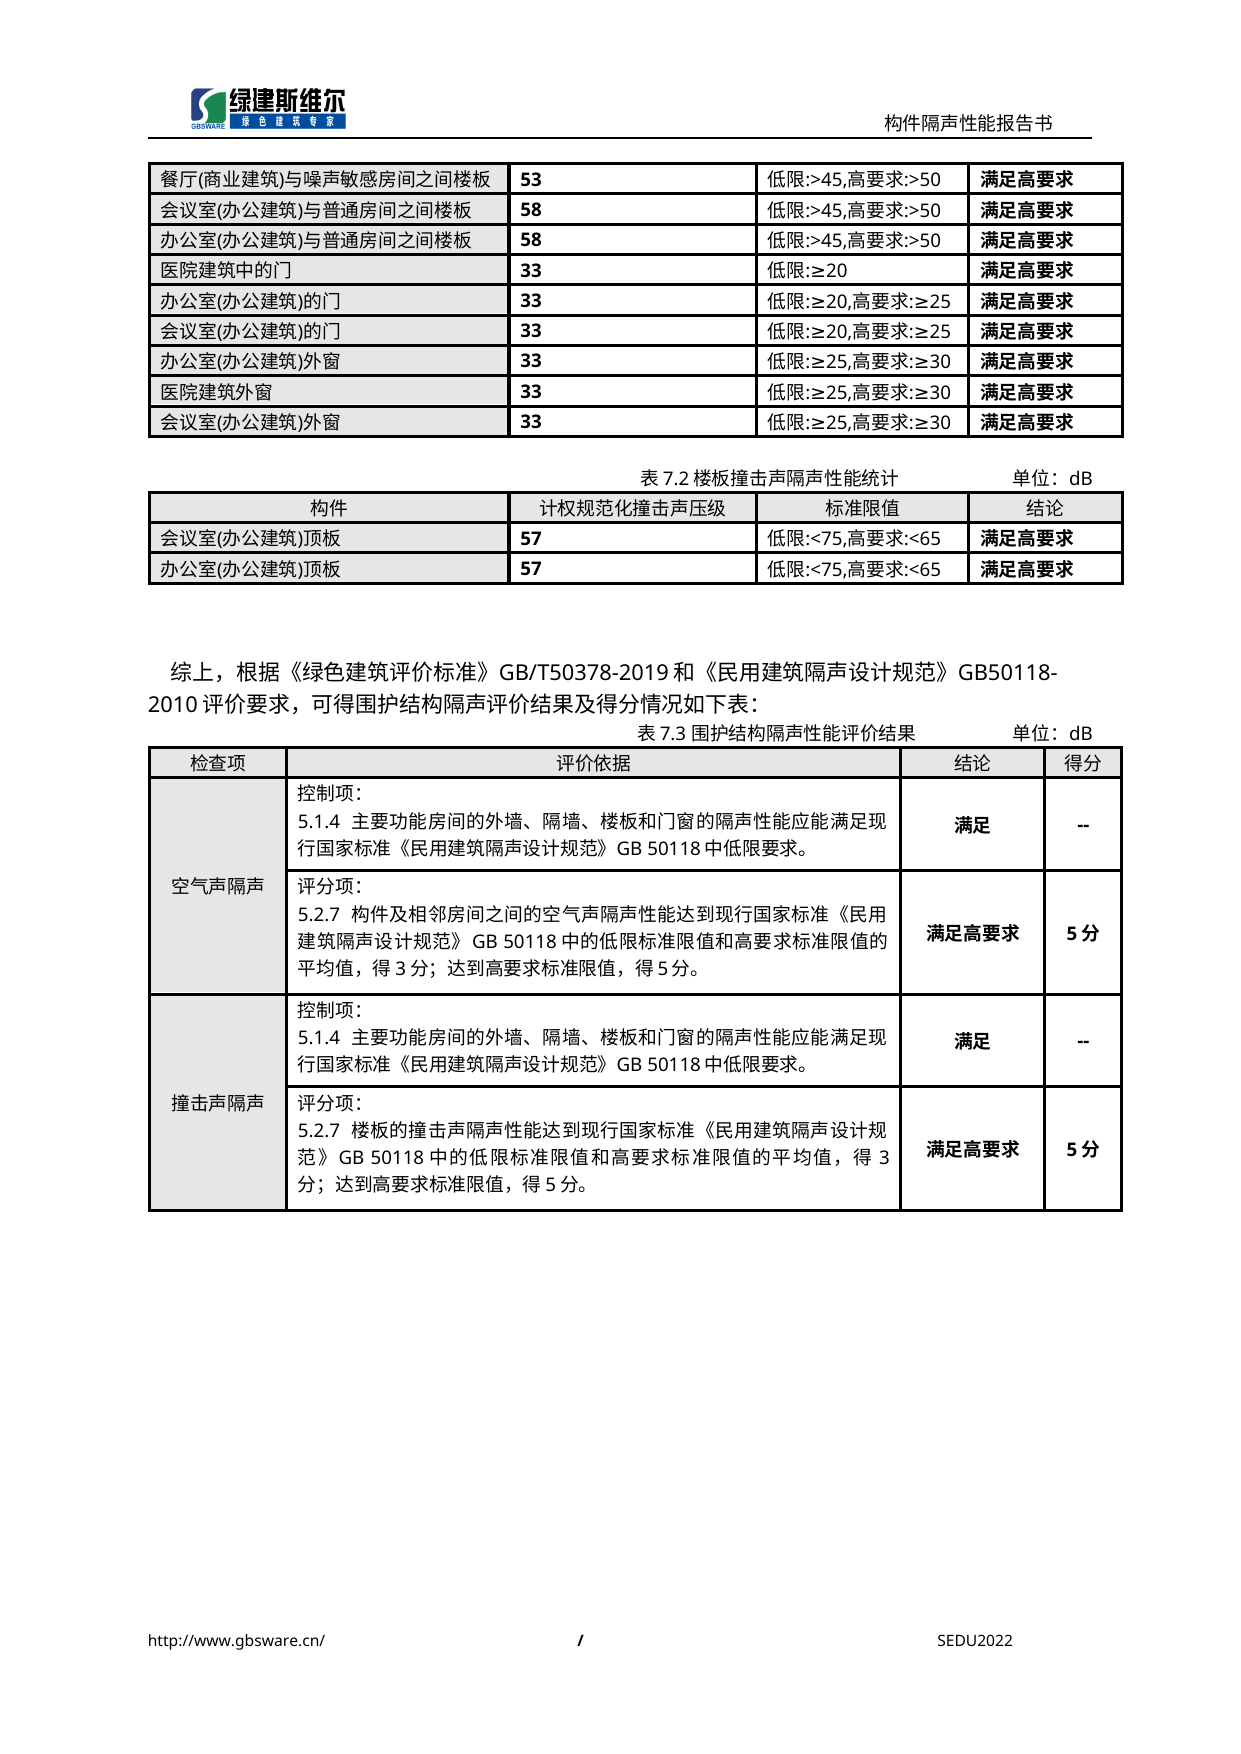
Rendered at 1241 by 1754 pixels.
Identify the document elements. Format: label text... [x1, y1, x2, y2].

table_cell 5分 [1046, 872, 1120, 992]
table_cell 满足高要求 [970, 256, 1121, 283]
table_cell 低限:≥25,高要求:≥30 [758, 377, 967, 404]
table_cell 低限:≥25,高要求:≥30 [758, 408, 967, 435]
table_header 得分 [1046, 749, 1120, 776]
table_cell 满足高要求 [902, 872, 1043, 992]
picture [187, 88, 347, 130]
table_cell 餐厅(商业建筑)与噪声敏感房间之间楼板 [151, 165, 507, 192]
table_cell 会议室(办公建筑)顶板 [151, 524, 507, 551]
table_cell 控制项： 5.1.4 主要功能房间的外墙、隔墙、楼板和门窗的隔声性能应能满足现行国家标准《民用建筑隔声设计规范》GB 50118中低限要求。 [288, 779, 899, 869]
text 2010评价要求，可得围护结构隔声评价结果及得分情况如下表： [148, 687, 1092, 718]
table_header 检查项 [151, 749, 285, 776]
table_cell 满足高要求 [970, 554, 1121, 582]
table_cell 满足 [902, 779, 1043, 869]
table_cell 33 [511, 377, 755, 404]
table_cell 满足高要求 [902, 1088, 1043, 1209]
table_cell 33 [511, 347, 755, 374]
table_cell 评分项： 5.2.7 楼板的撞击声隔声性能达到现行国家标准《民用建筑隔声设计规范》GB 50118中的低限标准限值和高要求标准限值的平均值，得3分；达到高要求标准限值，得5分。 [288, 1088, 899, 1209]
table_cell 低限:≥20 [758, 256, 967, 283]
table_header 构件 [151, 494, 507, 521]
text 表7.2楼板撞击声隔声性能统计 单位：dB [148, 463, 1092, 491]
table_cell 低限:<75,高要求:<65 [758, 524, 967, 551]
table_cell 58 [511, 195, 755, 223]
table_cell 低限:>45,高要求:>50 [758, 195, 967, 223]
table_cell 满足高要求 [970, 286, 1121, 313]
table_cell 低限:<75,高要求:<65 [758, 554, 967, 582]
table_cell 33 [511, 408, 755, 435]
table_cell 满足高要求 [970, 317, 1121, 344]
table_cell -- [1046, 779, 1120, 869]
table_cell 会议室(办公建筑)与普通房间之间楼板 [151, 195, 507, 223]
table_cell 低限:>45,高要求:>50 [758, 165, 967, 192]
table_cell 医院建筑中的门 [151, 256, 507, 283]
table_cell 低限:≥20,高要求:≥25 [758, 317, 967, 344]
table_cell 评分项： 5.2.7 构件及相邻房间之间的空气声隔声性能达到现行国家标准《民用建筑隔声设计规范》GB 50118中的低限标准限值和高要求标准限值的平均值，得3分；达到高要求标准限值，得5分。 [288, 872, 899, 992]
table_cell 会议室(办公建筑)外窗 [151, 408, 507, 435]
table_cell 会议室(办公建筑)的门 [151, 317, 507, 344]
table_cell 办公室(办公建筑)外窗 [151, 347, 507, 374]
table_cell -- [1046, 996, 1120, 1085]
table_cell 58 [511, 226, 755, 253]
table_cell 33 [511, 286, 755, 313]
table_cell 办公室(办公建筑)顶板 [151, 554, 507, 582]
table_cell 满足高要求 [970, 195, 1121, 223]
table_cell 5分 [1046, 1088, 1120, 1209]
table_cell 满足高要求 [970, 377, 1121, 404]
table_cell 33 [511, 256, 755, 283]
table_cell 低限:>45,高要求:>50 [758, 226, 967, 253]
text 表7.3 围护结构隔声性能评价结果 单位：dB [148, 718, 1092, 746]
text 综上，根据《绿色建筑评价标准》GB/T50378-2019和《民用建筑隔声设计规范》GB50118- [148, 655, 1092, 687]
table_cell 控制项： 5.1.4 主要功能房间的外墙、隔墙、楼板和门窗的隔声性能应能满足现行国家标准《民用建筑隔声设计规范》GB 50118中低限要求。 [288, 996, 899, 1085]
table_cell 撞击声隔声 [151, 996, 285, 1209]
table_header 评价依据 [288, 749, 899, 776]
table_cell 满足 [902, 996, 1043, 1085]
table_cell 满足高要求 [970, 226, 1121, 253]
table_cell 满足高要求 [970, 408, 1121, 435]
table_cell 33 [511, 317, 755, 344]
table_header 标准限值 [758, 494, 967, 521]
table_cell 低限:≥20,高要求:≥25 [758, 286, 967, 313]
table_cell 低限:≥25,高要求:≥30 [758, 347, 967, 374]
table_cell 57 [511, 524, 755, 551]
table_cell 医院建筑外窗 [151, 377, 507, 404]
table_cell 办公室(办公建筑)与普通房间之间楼板 [151, 226, 507, 253]
table_header 结论 [970, 494, 1121, 521]
table_cell 53 [511, 165, 755, 192]
table_cell 满足高要求 [970, 524, 1121, 551]
table_cell 57 [511, 554, 755, 582]
table_header 结论 [902, 749, 1043, 776]
table_cell 办公室(办公建筑)的门 [151, 286, 507, 313]
table_header 计权规范化撞击声压级 [511, 494, 755, 521]
table_cell 满足高要求 [970, 165, 1121, 192]
table_cell 空气声隔声 [151, 779, 285, 992]
table_cell 满足高要求 [970, 347, 1121, 374]
